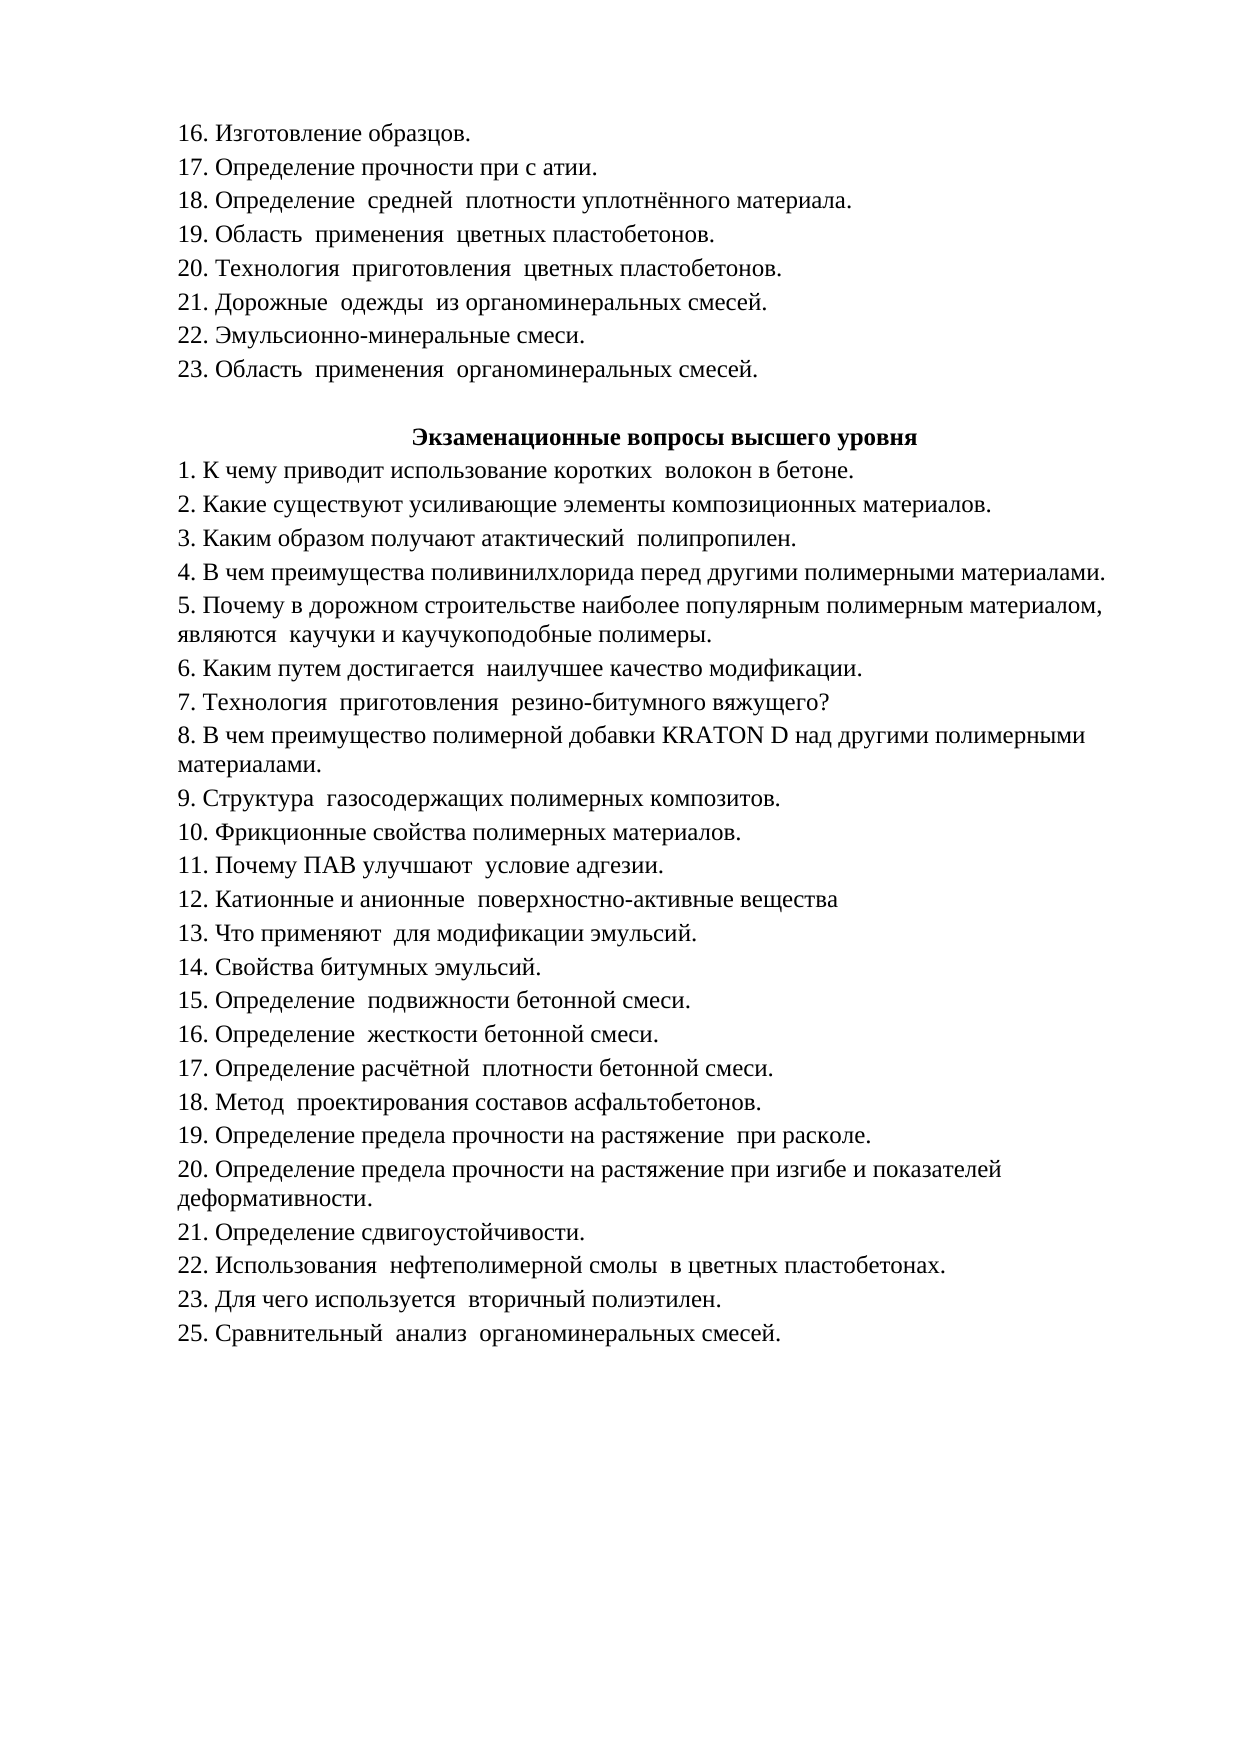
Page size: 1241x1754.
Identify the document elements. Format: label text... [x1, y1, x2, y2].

text 19. Определение предела прочности на растяжение при расколе. [177, 1121, 1152, 1149]
text 16. Определение жесткости бетонной смеси. [177, 1019, 1152, 1048]
text 7. Технология приготовления резино-битумного вяжущего? [177, 687, 1152, 716]
text 15. Определение подвижности бетонной смеси. [177, 986, 1152, 1014]
text 22. Эмульсионно-минеральные смеси. [177, 321, 1152, 349]
text 18. Определение средней плотности уплотнённого материала. [177, 186, 1152, 214]
text 2. Какие существуют усиливающие элементы композиционных материалов. [177, 489, 1152, 518]
text 8. В чем преимущество полимерной добавки КRATON D над другими полимерными материалами. [177, 721, 1152, 778]
text 3. Каким образом получают атактический полипропилен. [177, 523, 1152, 552]
text 10. Фрикционные свойства полимерных материалов. [177, 817, 1152, 846]
text Экзаменационные вопросы высшего уровня [177, 422, 1152, 451]
text 11. Почему ПАВ улучшают условие адгезии. [177, 851, 1152, 879]
text 17. Определение расчётной плотности бетонной смеси. [177, 1053, 1152, 1082]
text 13. Что применяют для модификации эмульсий. [177, 918, 1152, 947]
text 5. Почему в дорожном строительстве наиболее популярным полимерным материалом, являются каучуки и каучукоподобные полимеры. [177, 591, 1152, 648]
text 22. Использования нефтеполимерной смолы в цветных пластобетонах. [177, 1251, 1152, 1279]
text 21. Дорожные одежды из органоминеральных смесей. [177, 287, 1152, 316]
text 19. Область применения цветных пластобетонов. [177, 219, 1152, 248]
text 12. Катионные и анионные поверхностно-активные вещества [177, 884, 1152, 913]
text 20. Технология приготовления цветных пластобетонов. [177, 253, 1152, 282]
text 14. Свойства битумных эмульсий. [177, 952, 1152, 981]
text 23. Для чего используется вторичный полиэтилен. [177, 1284, 1152, 1313]
text 17. Определение прочности при с атии. [177, 152, 1152, 181]
text 9. Структура газосодержащих полимерных композитов. [177, 783, 1152, 812]
text 23. Область применения органоминеральных смесей. [177, 354, 1152, 383]
text 18. Метод проектирования составов асфальтобетонов. [177, 1087, 1152, 1116]
text 20. Определение предела прочности на растяжение при изгибе и показателей деформативности. [177, 1154, 1152, 1212]
text 4. В чем преимущества поливинилхлорида перед другими полимерными материалами. [177, 557, 1152, 586]
text 25. Сравнительный анализ органоминеральных смесей. [177, 1318, 1152, 1347]
text 6. Каким путем достигается наилучшее качество модификации. [177, 653, 1152, 682]
text 1. К чему приводит использование коротких волокон в бетоне. [177, 456, 1152, 484]
text 21. Определение сдвигоустойчивости. [177, 1217, 1152, 1246]
text 16. Изготовление образцов. [177, 118, 1152, 147]
